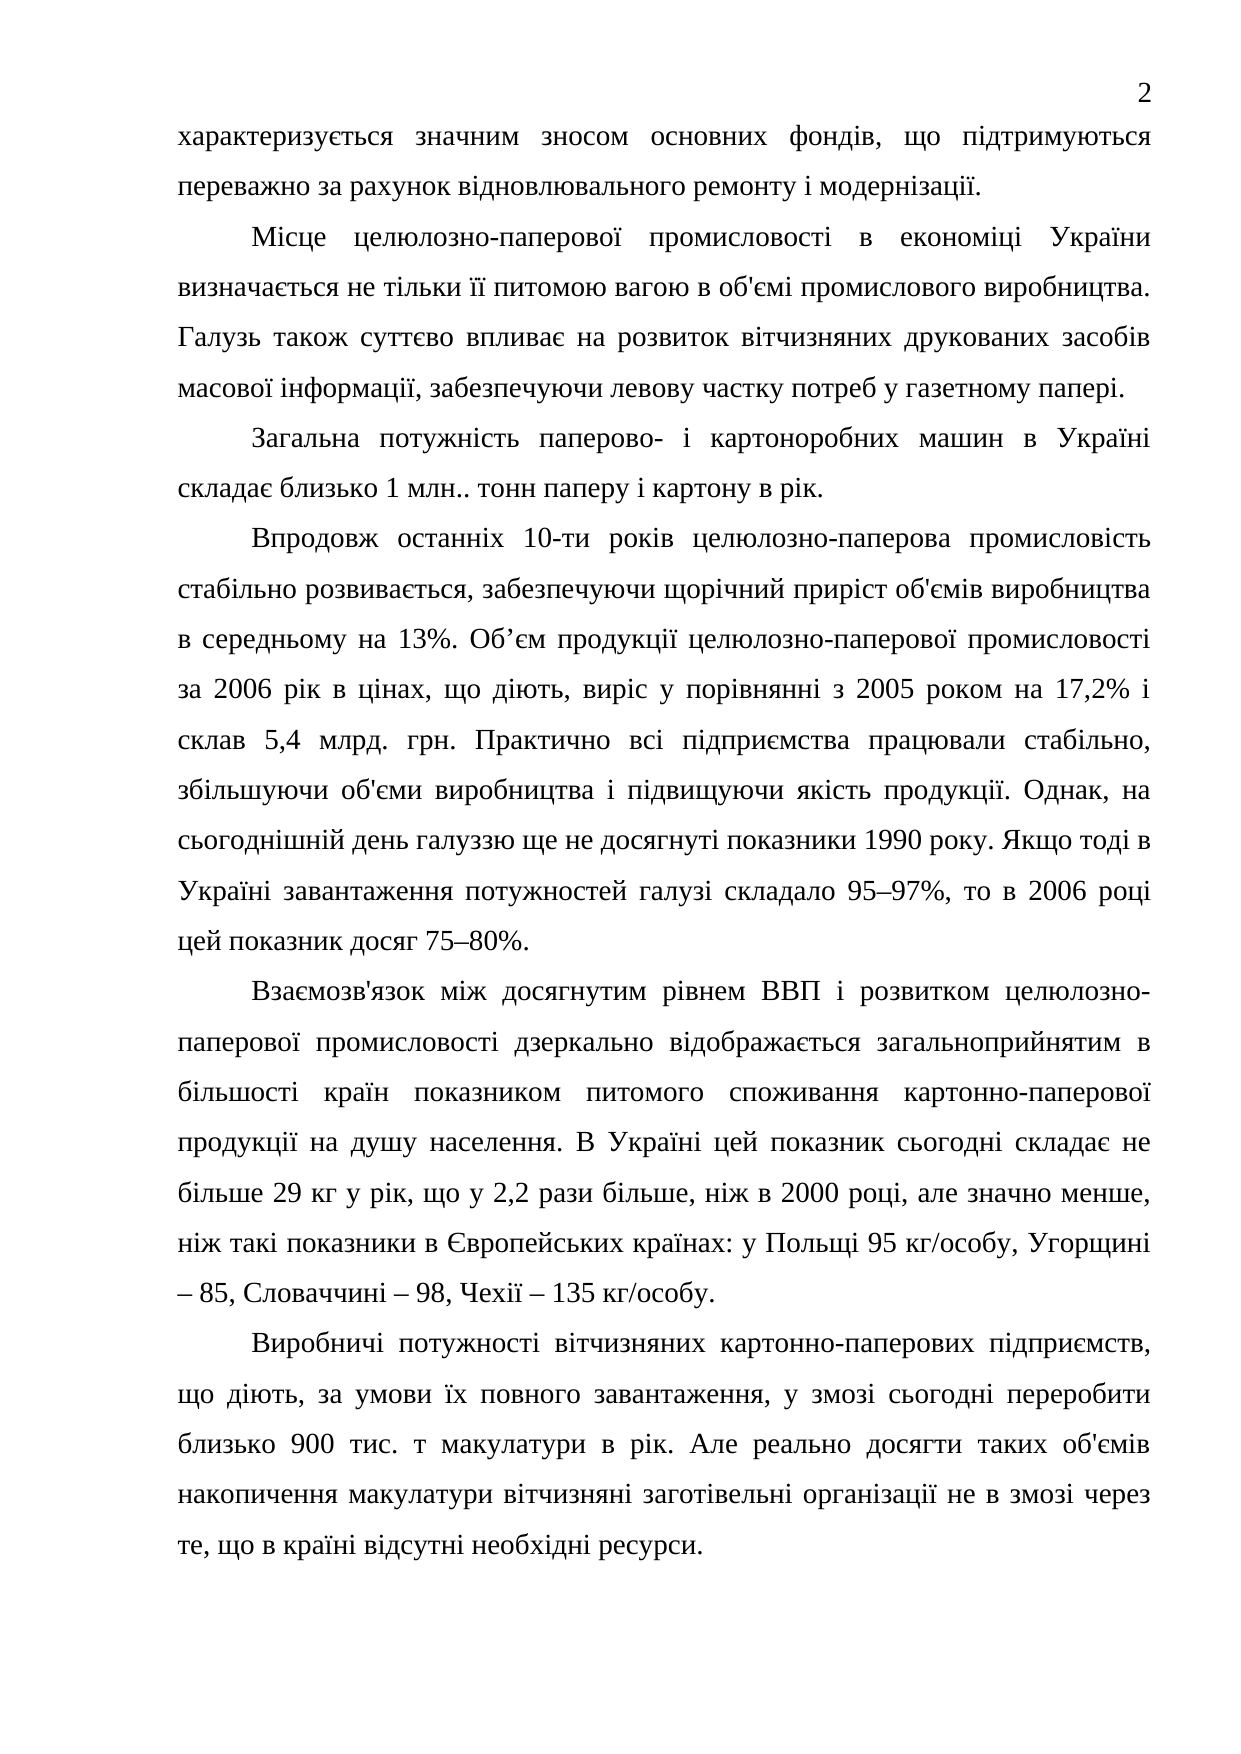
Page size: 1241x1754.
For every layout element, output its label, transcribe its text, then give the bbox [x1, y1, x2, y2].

text Загальна потужність паперово- і картоноробних машин в Україні складає близько 1 млн.. тонн паперу і картону в рік. [177, 420, 1152, 504]
text Місце целюлозно-паперової промисловості в економіці України визначається не тільки її питомою вагою в об'ємі промислового виробництва. Галузь також суттєво впливає на розвиток вітчизняних друкованих засобів масової інформації, забезпечуючи левову частку потреб у газетному папері. [177, 219, 1152, 403]
text Взаємозв'язок між досягнутим рівнем ВВП і розвитком целюлозно-паперової промисловості дзеркально відображається загальноприйнятим в більшості країн показником питомого споживання картонно-паперової продукції на душу населення. В Україні цей показник сьогодні складає не більше 29 кг у рік, що у 2,2 рази більше, ніж в 2000 році, але значно менше, ніж такі показники в Європейських країнах: у Польщі 95 кг/особу, Угорщині – 85, Словаччині – 98, Чехії – 135 кг/особу. [177, 973, 1152, 1309]
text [177, 118, 1152, 202]
text Впродовж останніх 10-ти років целюлозно-паперова промисловість стабільно розвивається, забезпечуючи щорічний приріст об'ємів виробництва в середньому на 13%. Об’єм продукції целюлозно-паперової промисловості за 2006 рік в цінах, що діють, виріс у порівнянні з 2005 роком на 17,2% і склав 5,4 млрд. грн. Практично всі підприємства працювали стабільно, збільшуючи об'єми виробництва і підвищуючи якість продукції. Однак, на сьогоднішній день галуззю ще не досягнуті показники 1990 року. Якщо тоді в Україні завантаження потужностей галузі складало 95–97%, то в 2006 році цей показник досяг 75–80%. [177, 521, 1152, 957]
text Виробничі потужності вітчизняних картонно-паперових підприємств, що діють, за умови їх повного завантаження, у змозі сьогодні переробити близько 900 тис. т макулатури в рік. Але реально досягти таких об'ємів накопичення макулатури вітчизняні заготівельні організації не в змозі через те, що в країні відсутні необхідні ресурси. [177, 1326, 1152, 1560]
